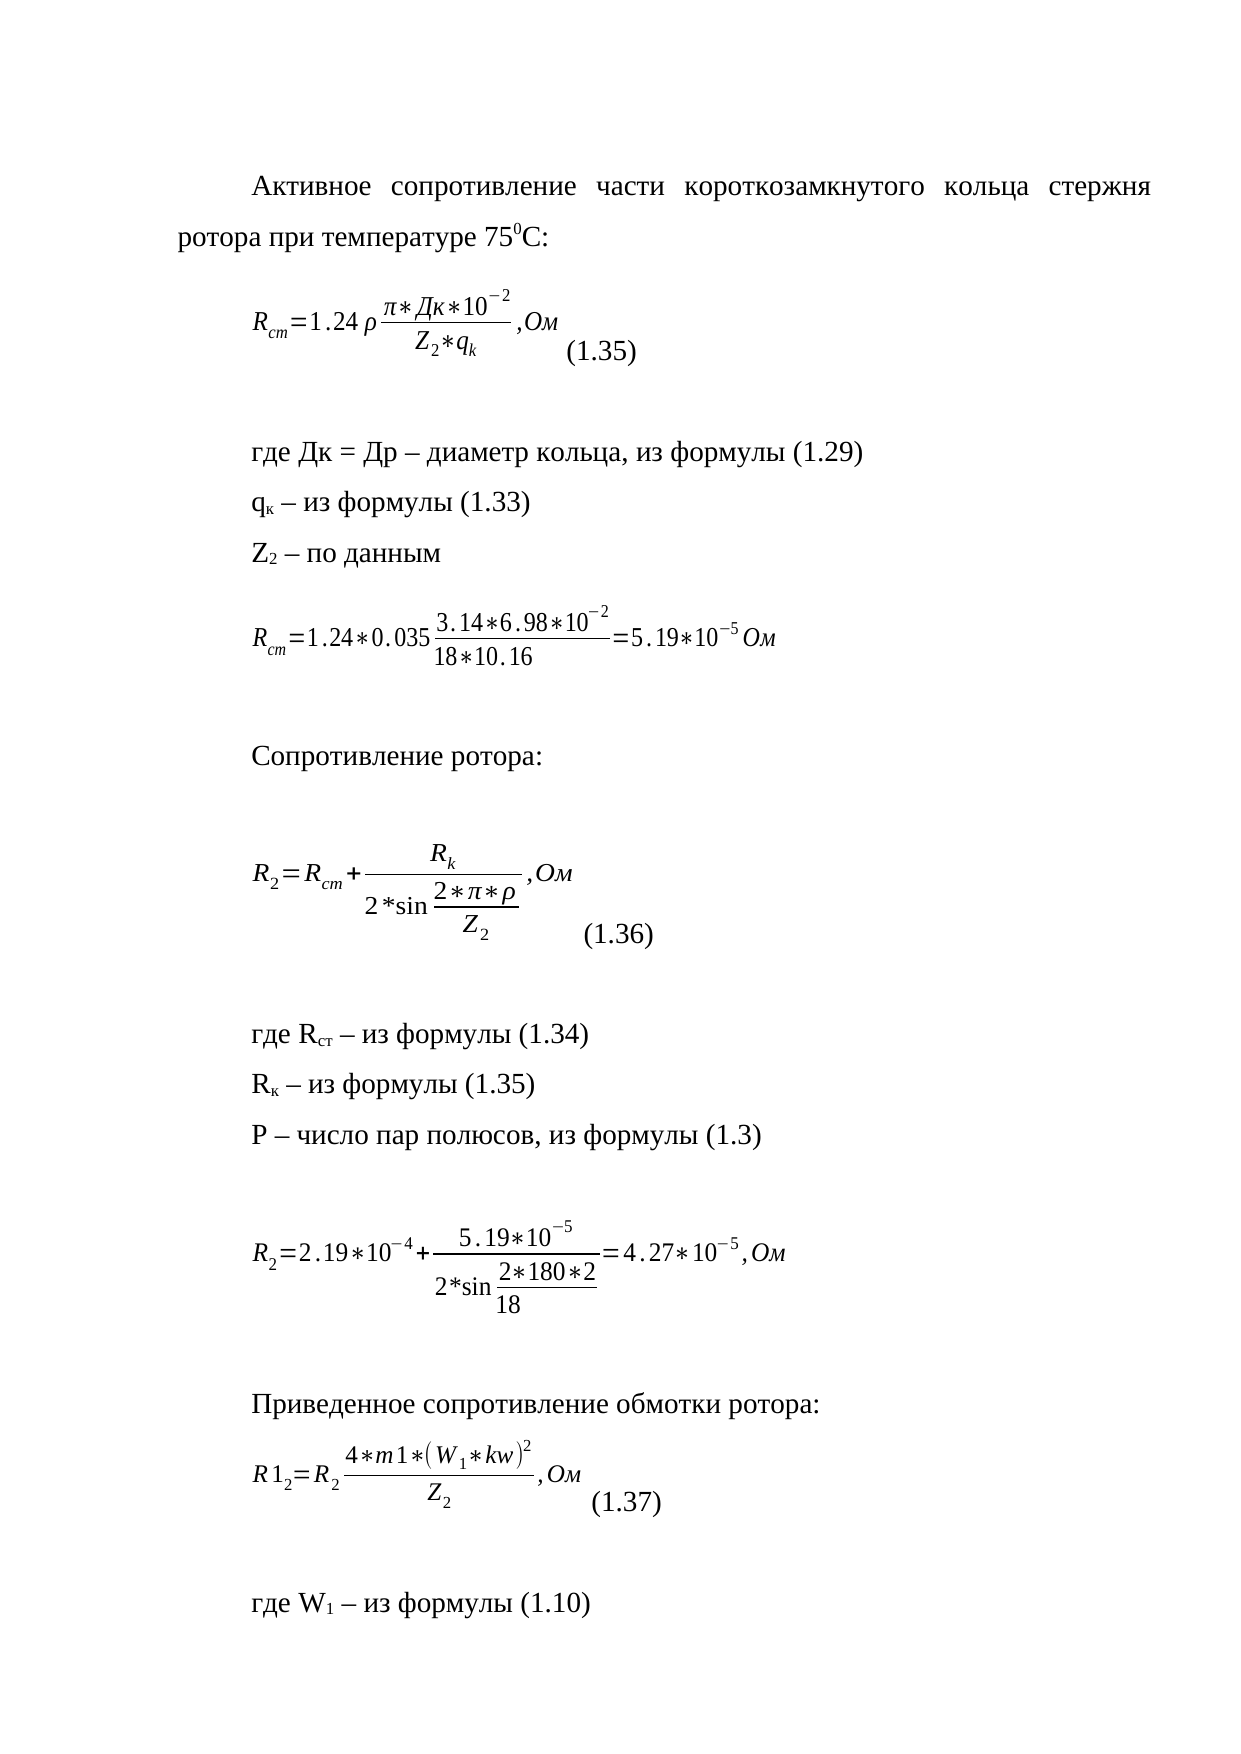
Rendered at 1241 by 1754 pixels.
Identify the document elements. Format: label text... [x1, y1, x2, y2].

text где Rст – из формулы (1.34) [177, 1016, 1152, 1050]
text Активное сопротивление части короткозамкнутого кольца стержня ротора при температуре 750С: [177, 168, 1152, 252]
text (1.37) [177, 1437, 1152, 1518]
text Z2 – по данным [177, 535, 1152, 568]
text Rк – из формулы (1.35) [177, 1067, 1152, 1100]
text qк – из формулы (1.33) [177, 484, 1152, 518]
text (1.36) [177, 838, 1152, 949]
text где W1 – из формулы (1.10) [177, 1585, 1152, 1618]
text Р – число пар полюсов, из формулы (1.3) [177, 1117, 1152, 1151]
text Сопротивление ротора: [177, 738, 1152, 771]
text Приведенное сопротивление обмотки ротора: [177, 1386, 1152, 1420]
text где Дк = Др – диаметр кольца, из формулы (1.29) [177, 434, 1152, 468]
text (1.35) [177, 286, 1152, 367]
